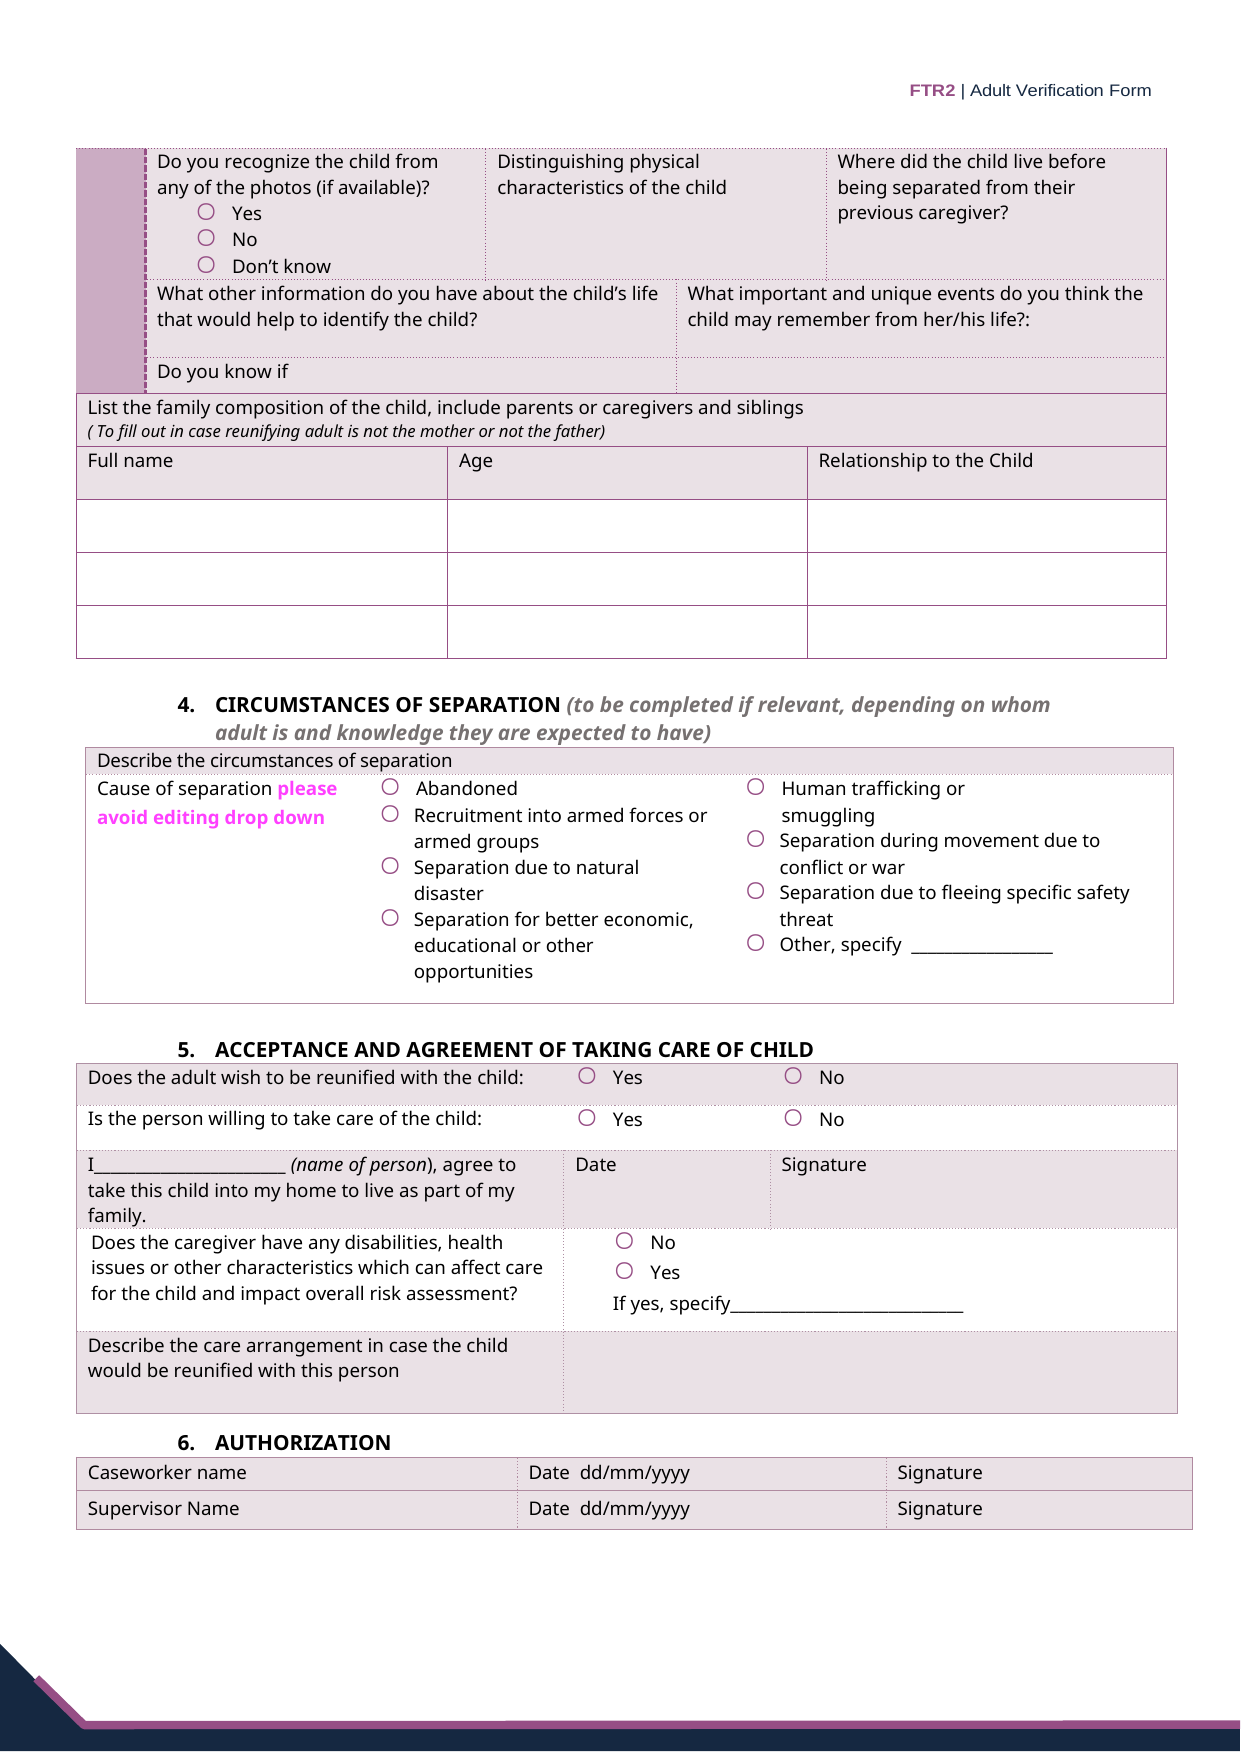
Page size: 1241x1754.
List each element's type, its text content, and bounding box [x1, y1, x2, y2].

table_cell [77, 500, 447, 552]
table_cell I_______________________ (name of person), agree to take this child into my home to live as part of my family. [77, 1150, 564, 1228]
table_cell [676, 357, 1166, 393]
table_cell What important and unique events do you think the child may remember from her/his life?: [676, 279, 1166, 357]
list AUTHORIZATION [177, 1428, 1063, 1457]
table_cell Do you recognize the child from any of the photos (if available)? Yes No Don’t know [146, 148, 486, 279]
table_header No [770, 1064, 1177, 1105]
table_cell No Yes If yes, specify____________________________ [564, 1228, 1177, 1331]
table_cell [808, 606, 1166, 658]
list ACCEPTANCE AND AGREEMENT OF TAKING CARE OF CHILD [177, 1035, 1063, 1063]
table_cell Is the person willing to take care of the child: [77, 1105, 564, 1150]
table_cell Date [564, 1150, 770, 1228]
table_cell [448, 606, 807, 658]
table_cell Supervisor Name [77, 1491, 517, 1529]
table_cell Human trafficking or smuggling Separation during movement due to conflict or war Separation due to fleeing specific safety threat Other, specify _________________ [733, 774, 1173, 1003]
table_cell Age [448, 447, 807, 499]
table_cell Date dd/mm/yyyy [517, 1491, 886, 1529]
table_cell [77, 553, 447, 605]
list CIRCUMSTANCES OF SEPARATION (to be completed if relevant, depending on whom adult is and knowledge they are expected to have) [177, 690, 1063, 747]
table_cell Yes [564, 1105, 770, 1150]
table_cell What other information do you have about the child’s life that would help to identify the child? [146, 279, 676, 357]
table_header Describe the circumstances of separation [86, 748, 1173, 774]
table_cell Do you know if [146, 357, 676, 393]
table_cell [77, 606, 447, 658]
table_header Signature [886, 1458, 1192, 1490]
table_cell Signature [886, 1491, 1192, 1529]
table_cell List the family composition of the child, include parents or caregivers and siblings ( To fill out in case reunifying adult is not the mother or not the father) [77, 394, 1166, 446]
table_cell [564, 1331, 1177, 1413]
table_cell Cause of separation please avoid editing drop down [86, 774, 367, 1003]
table_cell [808, 500, 1166, 552]
table_cell Signature [770, 1150, 1177, 1228]
table_cell Does the caregiver have any disabilities, health issues or other characteristics which can affect care for the child and impact overall risk assessment? [77, 1228, 564, 1331]
table_header Yes [564, 1064, 770, 1105]
table_cell [808, 553, 1166, 605]
table_cell Distinguishing physical characteristics of the child [486, 148, 826, 279]
table_cell Abandoned Recruitment into armed forces or armed groups Separation due to natural disaster Separation for better economic, educational or other opportunities [367, 774, 733, 1003]
table_cell Full name [77, 447, 447, 499]
table_cell Describe the care arrangement in case the child would be reunified with this person [77, 1331, 564, 1413]
table_cell Where did the child live before being separated from their previous caregiver? [826, 148, 1166, 279]
table_header Caseworker name [77, 1458, 517, 1490]
table_cell Relationship to the Child [808, 447, 1166, 499]
table_cell [448, 500, 807, 552]
table_header Does the adult wish to be reunified with the child: [77, 1064, 564, 1105]
table_cell No [770, 1105, 1177, 1150]
table_cell [448, 553, 807, 605]
table_header Date dd/mm/yyyy [517, 1458, 886, 1490]
